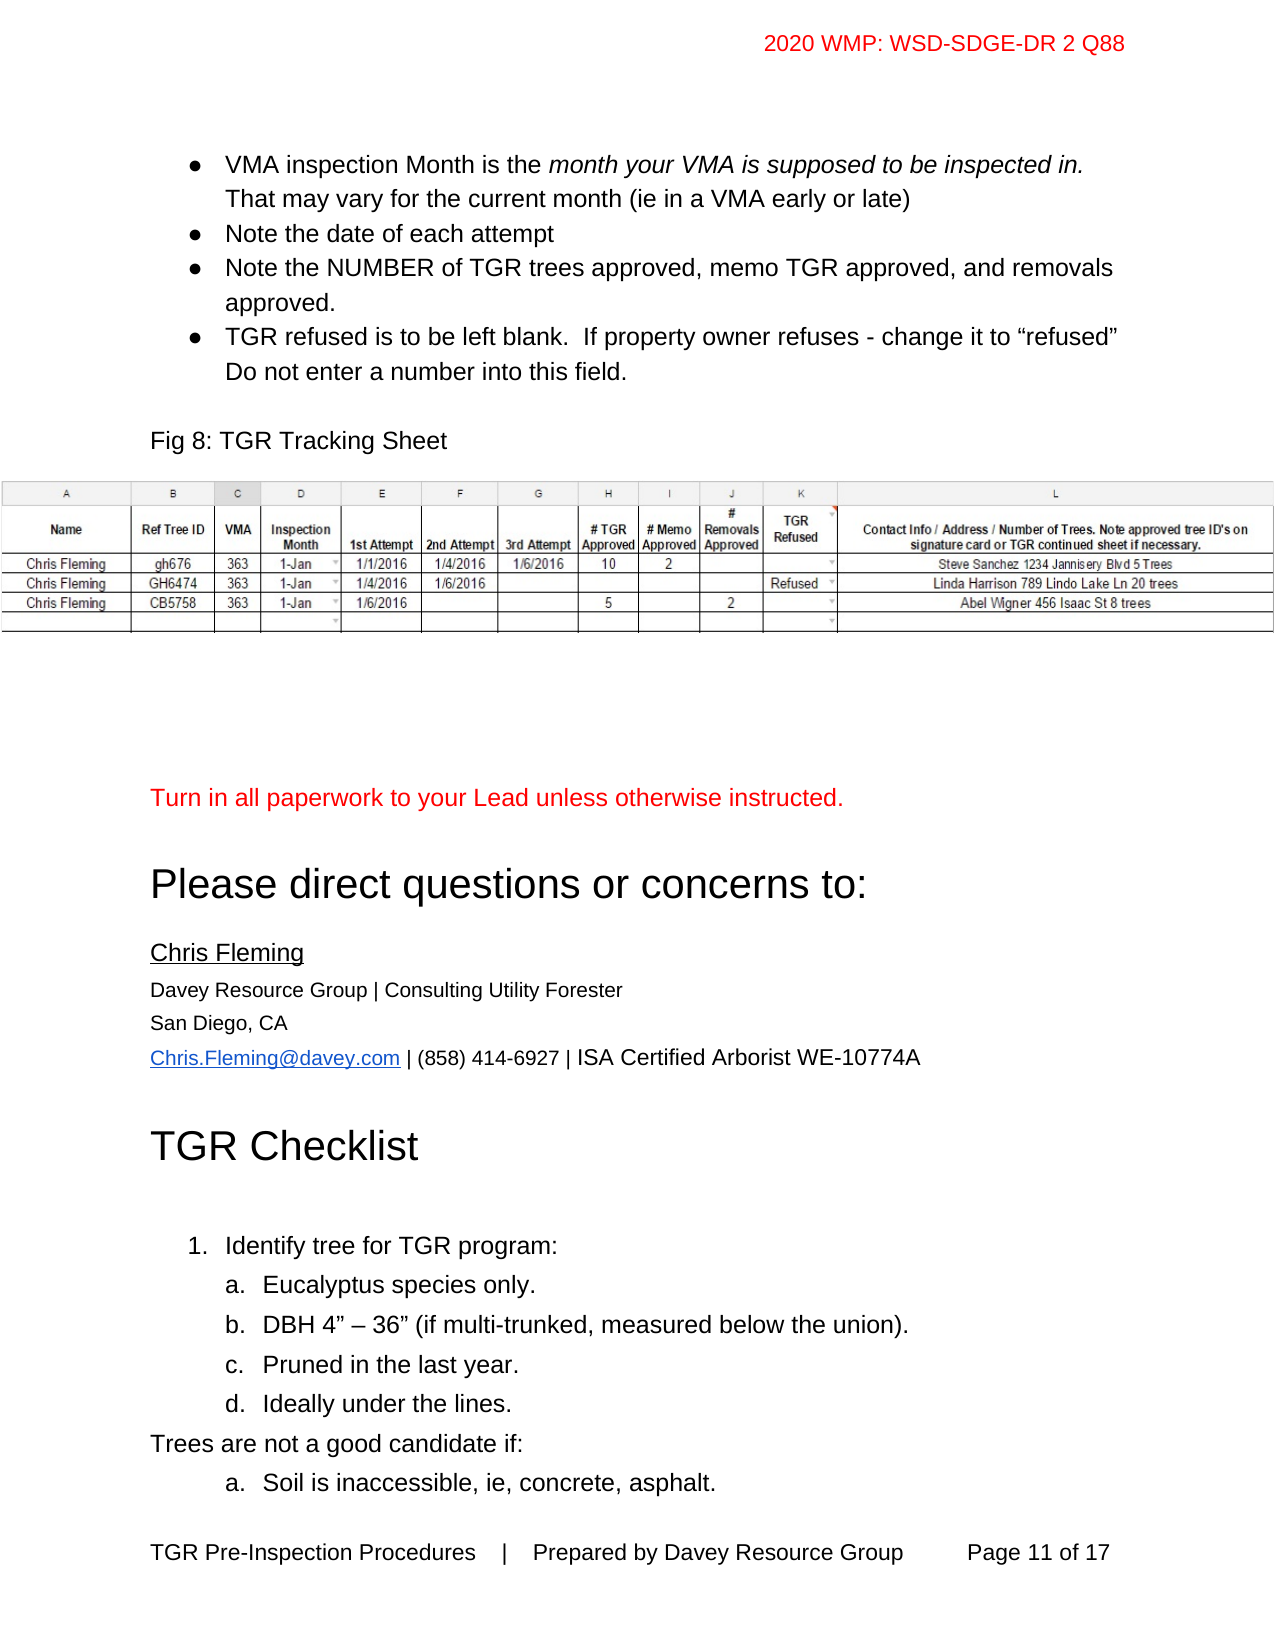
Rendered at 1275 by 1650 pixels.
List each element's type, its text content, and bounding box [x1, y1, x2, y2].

list Identify tree for TGR program: [187, 1231, 1125, 1260]
list VMA inspection Month is the month your VMA is supposed to be inspected in. That may vary for the current month (ie in a VMA early or late) [187, 150, 1125, 213]
text Chris Fleming [150, 938, 1125, 967]
text Trees are not a good candidate if: [150, 1429, 1125, 1458]
list Ideally under the lines. [225, 1389, 1125, 1418]
text Fig 8: TGR Tracking Sheet [150, 426, 1125, 454]
list DBH 4” – 36” (if multi-trunked, measured below the union). [225, 1310, 1125, 1339]
subtitle TGR Checklist [150, 1122, 1125, 1169]
list Eucalyptus species only. [225, 1271, 1125, 1299]
list Note the NUMBER of TGR trees approved, memo TGR approved, and removals approved. [187, 253, 1125, 317]
list Pruned in the last year. [225, 1350, 1125, 1378]
subtitle Please direct questions or concerns to: [150, 859, 1125, 907]
list Soil is inaccessible, ie, concrete, asphalt. [225, 1468, 1125, 1497]
list Note the date of each attempt [187, 219, 1125, 248]
text Davey Resource Group | Consulting Utility Forester [150, 978, 1125, 1002]
picture [1, 480, 1274, 633]
text Turn in all paperwork to your Lead unless otherwise instructed. [150, 783, 1125, 812]
text Chris.Fleming@davey.com | (858) 414-6927 | ISA Certified Arborist WE-10774A [150, 1044, 1125, 1070]
list TGR refused is to be left blank. If property owner refuses - change it to “refused” Do not enter a number into this field. [187, 322, 1125, 386]
text San Diego, CA [150, 1011, 1125, 1034]
